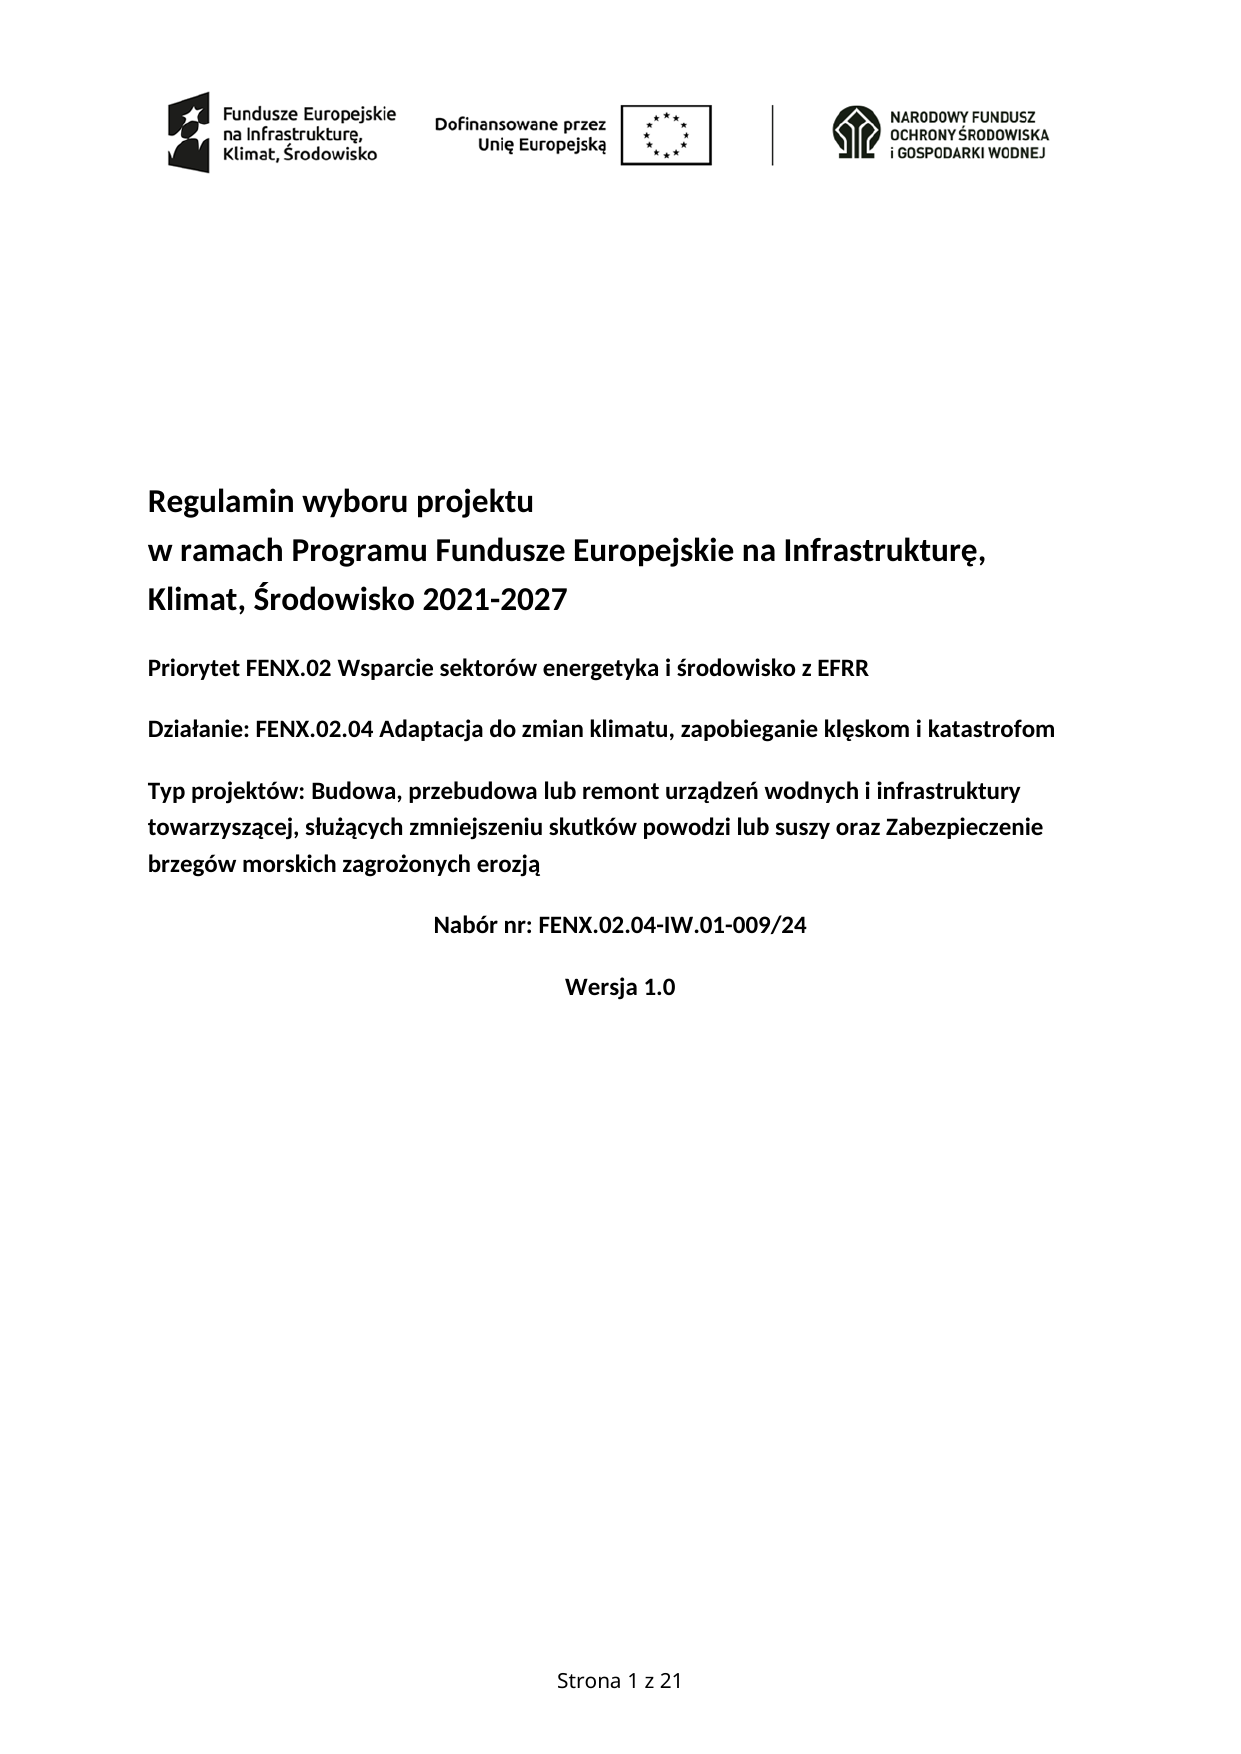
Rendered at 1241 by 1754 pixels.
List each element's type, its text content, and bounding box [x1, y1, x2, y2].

text Typ projektów: Budowa, przebudowa lub remont urządzeń wodnych i infrastruktury towarzyszącej, służących zmniejszeniu skutków powodzi lub suszy oraz Zabezpieczenie brzegów morskich zagrożonych erozją [148, 775, 1092, 879]
text Wersja 1.0 [148, 971, 1092, 1002]
text Priorytet FENX.02 Wsparcie sektorów energetyka i środowisko z EFRR [148, 652, 1092, 682]
title Regulamin wyboru projektu w ramach Programu Fundusze Europejskie na Infrastrukturę, Klimat, Środowisko 2021-2027 [148, 480, 1092, 619]
text Działanie: FENX.02.04 Adaptacja do zmian klimatu, zapobieganie klęskom i katastrofom [148, 713, 1092, 744]
text Nabór nr: FENX.02.04-IW.01-009/24 [148, 910, 1092, 940]
picture [148, 71, 1093, 193]
